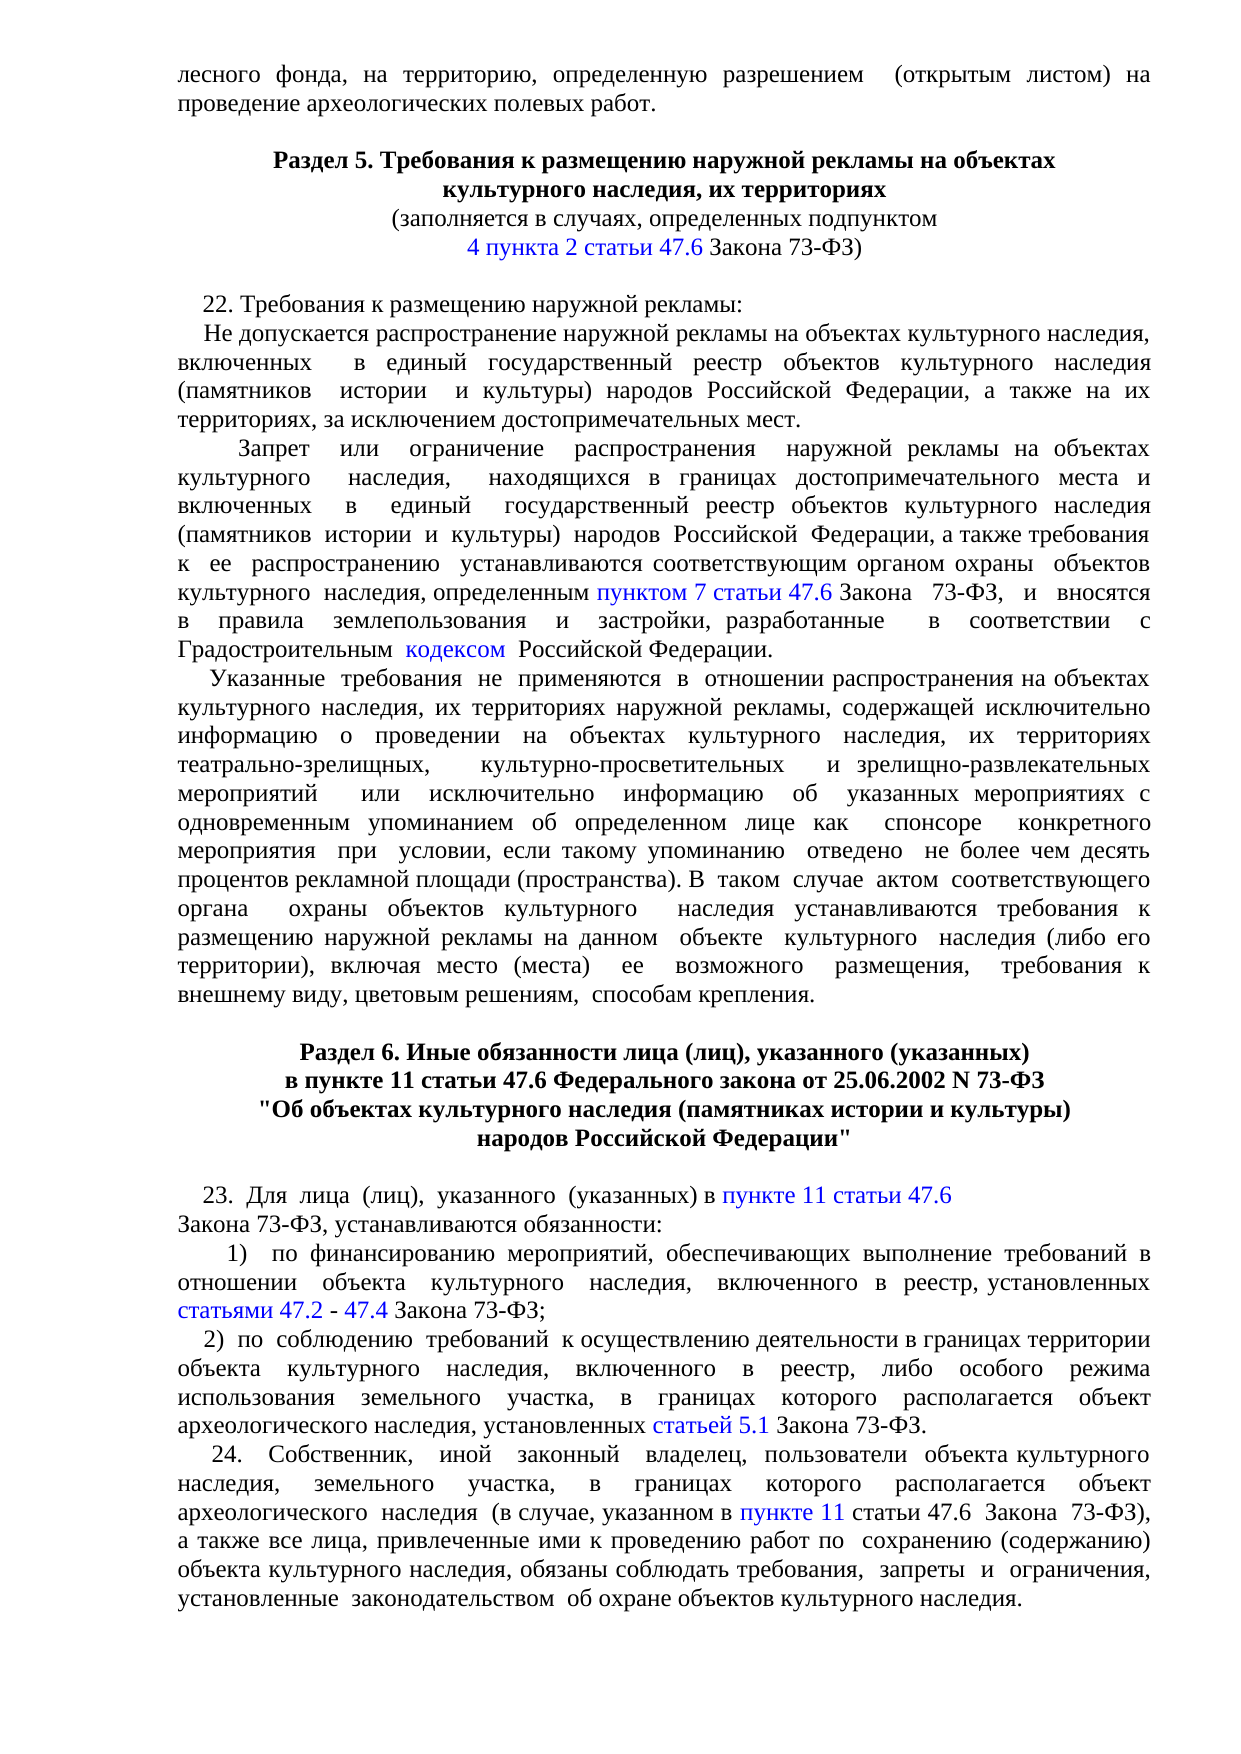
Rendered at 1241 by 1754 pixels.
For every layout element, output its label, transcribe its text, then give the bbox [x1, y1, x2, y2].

text 2) по соблюдению требований к осуществлению деятельности в границах территории объекта культурного наследия, включенного в реестр, либо особого режима использования земельного участка, в границах которого располагается объект археологического наследия, установленных статьей 5.1 Закона 73-ФЗ. [177, 1324, 1152, 1439]
text Не допускается распространение наружной рекламы на объектах культурного наследия, включенных в единый государственный реестр объектов культурного наследия (памятников истории и культуры) народов Российской Федерации, а также на их территориях, за исключением достопримечательных мест. [177, 318, 1152, 433]
text народов Российской Федерации" [177, 1123, 1152, 1152]
text 24. Собственник, иной законный владелец, пользователи объекта культурного наследия, земельного участка, в границах которого располагается объект археологического наследия (в случае, указанном в пункте 11 статьи 47.6 Закона 73-ФЗ), а также все лица, привлеченные ими к проведению работ по сохранению (содержанию) объекта культурного наследия, обязаны соблюдать требования, запреты и ограничения, установленные законодательством об охране объектов культурного наследия. [177, 1439, 1152, 1612]
text "Об объектах культурного наследия (памятниках истории и культуры) [177, 1094, 1152, 1123]
text 1) по финансированию мероприятий, обеспечивающих выполнение требований в отношении объекта культурного наследия, включенного в реестр, установленных статьями 47.2 - 47.4 Закона 73-ФЗ; [177, 1238, 1152, 1324]
text (заполняется в случаях, определенных подпунктом [177, 203, 1152, 232]
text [177, 59, 1152, 117]
text культурного наследия, их территориях [177, 174, 1152, 203]
text Указанные требования не применяются в отношении распространения на объектах культурного наследия, их территориях наружной рекламы, содержащей исключительно информацию о проведении на объектах культурного наследия, их территориях театрально-зрелищных, культурно-просветительных и зрелищно-развлекательных мероприятий или исключительно информацию об указанных мероприятиях с одновременным упоминанием об определенном лице как спонсоре конкретного мероприятия при условии, если такому упоминанию отведено не более чем десять процентов рекламной площади (пространства). В таком случае актом соответствующего органа охраны объектов культурного наследия устанавливаются требования к размещению наружной рекламы на данном объекте культурного наследия (либо его территории), включая место (места) ее возможного размещения, требования к внешнему виду, цветовым решениям, способам крепления. [177, 663, 1152, 1008]
text Раздел 6. Иные обязанности лица (лиц), указанного (указанных) [177, 1037, 1152, 1065]
text Раздел 5. Требования к размещению наружной рекламы на объектах [177, 145, 1152, 174]
text в пункте 11 статьи 47.6 Федерального закона от 25.06.2002 N 73-ФЗ [177, 1065, 1152, 1094]
text Запрет или ограничение распространения наружной рекламы на объектах культурного наследия, находящихся в границах достопримечательного места и включенных в единый государственный реестр объектов культурного наследия (памятников истории и культуры) народов Российской Федерации, а также требования к ее распространению устанавливаются соответствующим органом охраны объектов культурного наследия, определенным пунктом 7 статьи 47.6 Закона 73-ФЗ, и вносятся в правила землепользования и застройки, разработанные в соответствии с Градостроительным кодексом Российской Федерации. [177, 433, 1152, 663]
text 22. Требования к размещению наружной рекламы: [177, 289, 1152, 318]
text 4 пункта 2 статьи 47.6 Закона 73-ФЗ) [177, 232, 1152, 260]
text Закона 73-ФЗ, устанавливаются обязанности: [177, 1209, 1152, 1238]
text 23. Для лица (лиц), указанного (указанных) в пункте 11 статьи 47.6 [177, 1180, 1152, 1209]
